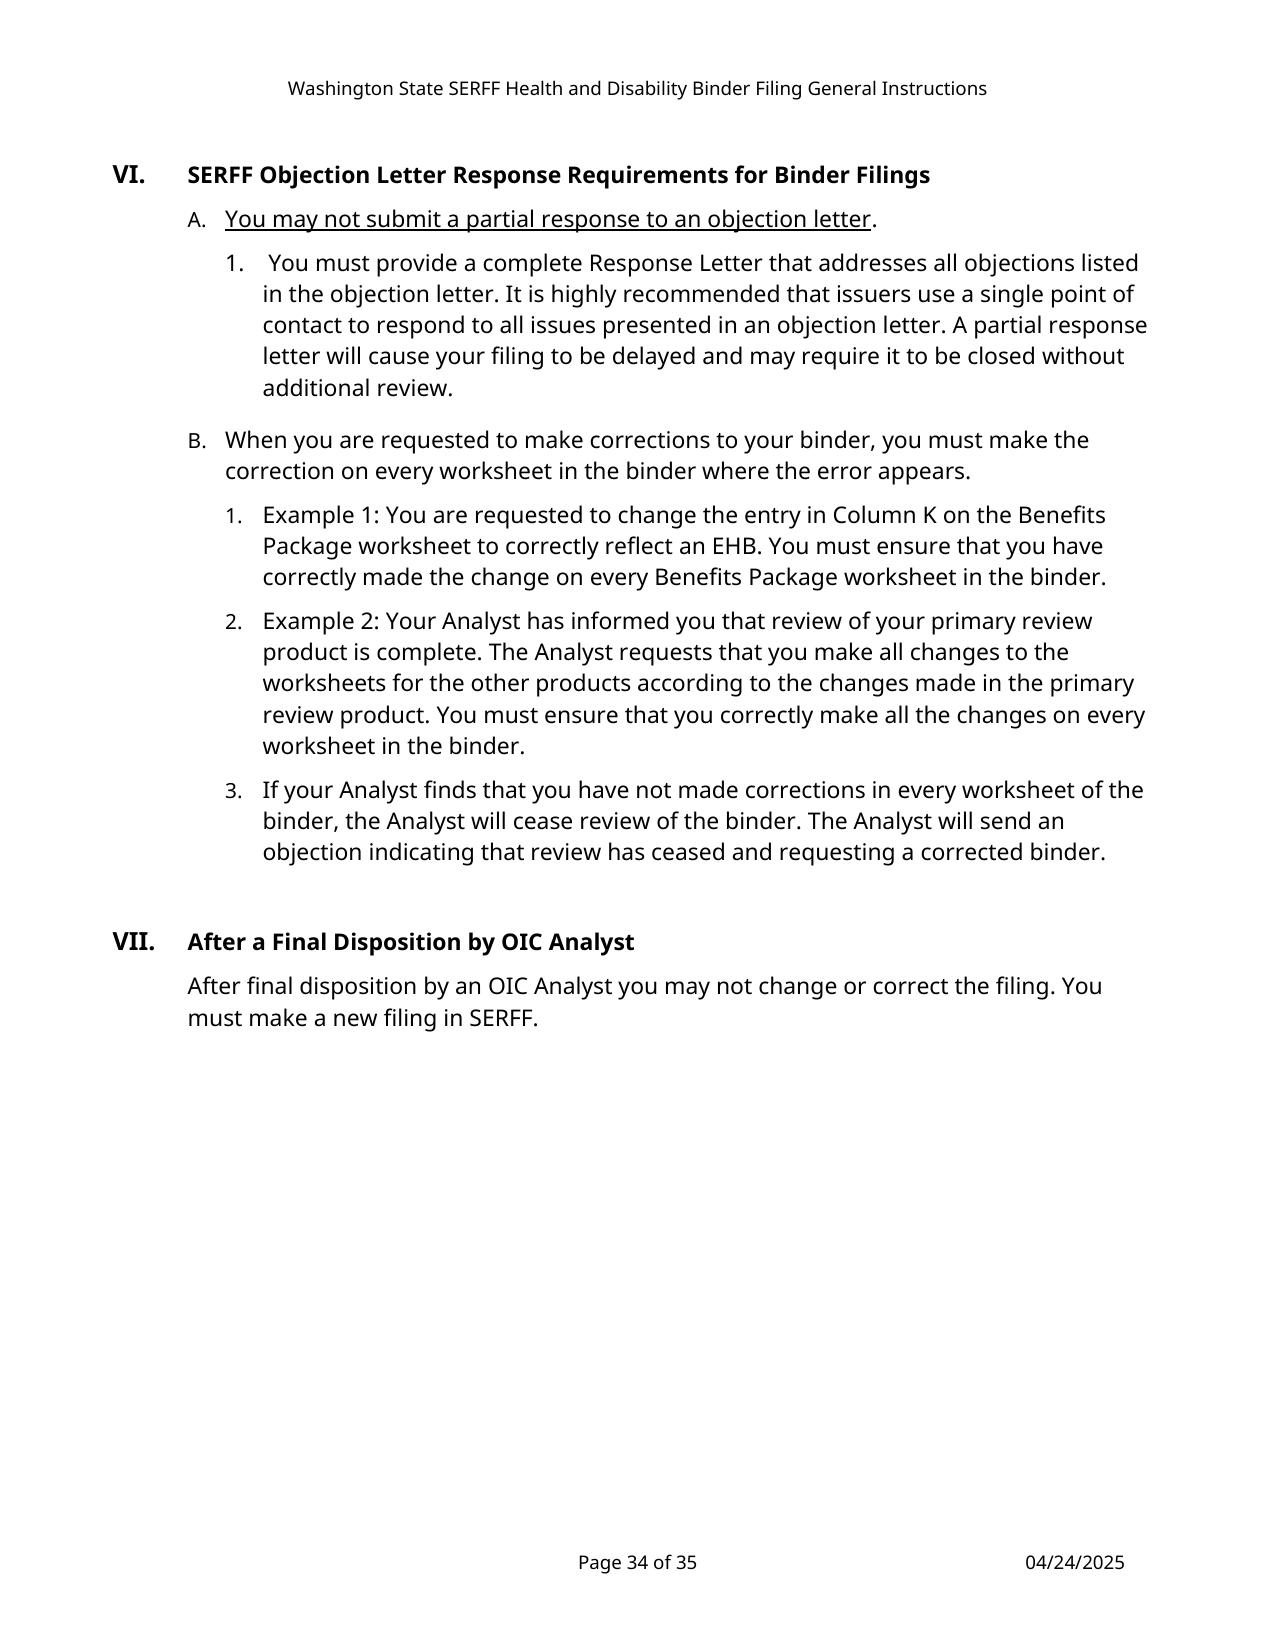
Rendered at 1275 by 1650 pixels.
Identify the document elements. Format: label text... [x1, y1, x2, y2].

text 1. You must provide a complete Response Letter that addresses all objections listed in the objection letter. It is highly recommended that issuers use a single point of contact to respond to all issues presented in an objection letter. A partial response letter will cause your filing to be delayed and may require it to be closed without additional review. [225, 247, 1162, 403]
subtitle After a Final Disposition by OIC Analyst [112, 924, 1162, 958]
list Example 2: Your Analyst has informed you that review of your primary review product is complete. The Analyst requests that you make all changes to the worksheets for the other products according to the changes made in the primary review product. You must ensure that you correctly make all the changes on every worksheet in the binder. [225, 605, 1162, 761]
list If your Analyst finds that you have not made corrections in every worksheet of the binder, the Analyst will cease review of the binder. The Analyst will send an objection indicating that review has ceased and requesting a corrected binder. [225, 774, 1162, 867]
list Example 1: You are requested to change the entry in Column K on the Benefits Package worksheet to correctly reflect an EHB. You must ensure that you have correctly made the change on every Benefits Package worksheet in the binder. [225, 499, 1162, 592]
text After final disposition by an OIC Analyst you may not change or correct the filing. You must make a new filing in SERFF. [187, 970, 1162, 1033]
subtitle SERFF Objection Letter Response Requirements for Binder Filings [112, 156, 1162, 190]
subtitle When you are requested to make corrections to your binder, you must make the correction on every worksheet in the binder where the error appears. [187, 424, 1162, 486]
subtitle You may not submit a partial response to an objection letter. [187, 203, 1162, 234]
